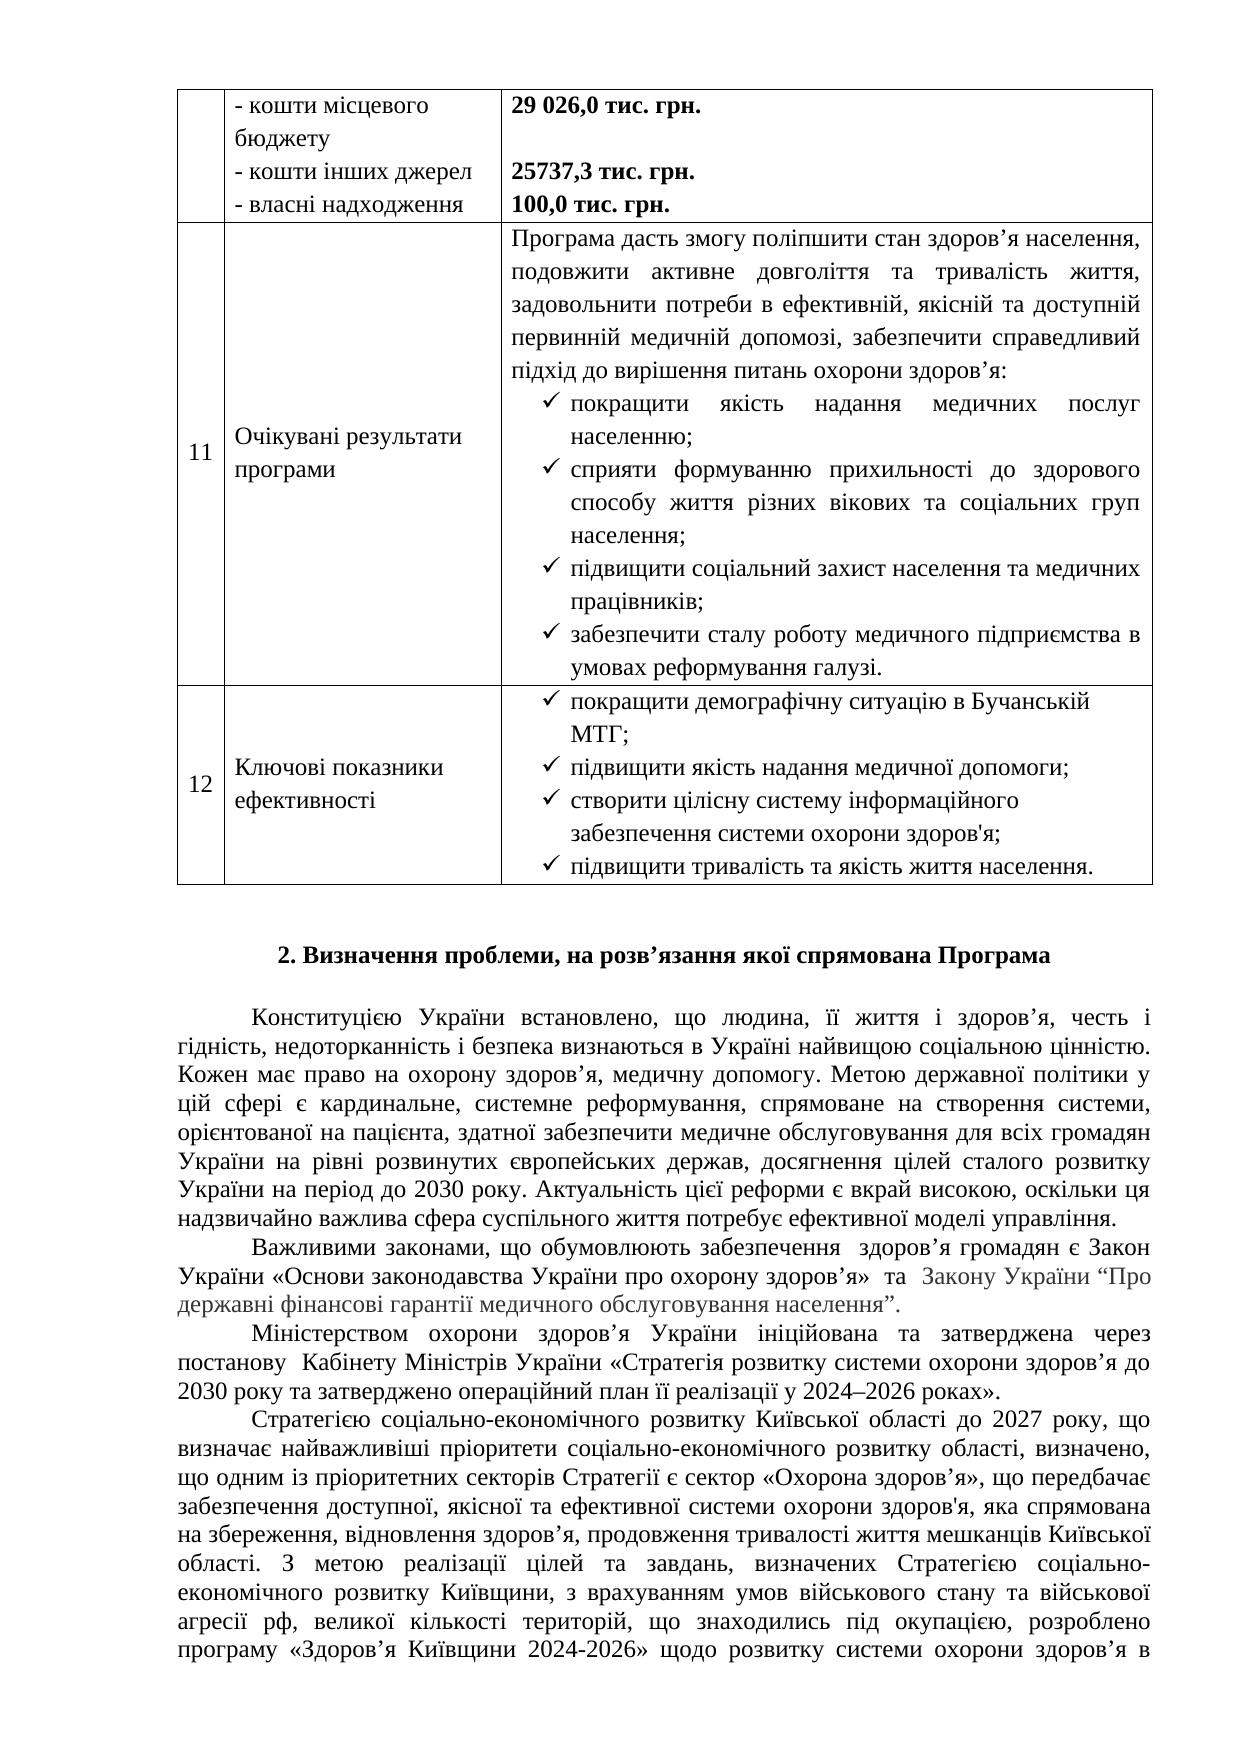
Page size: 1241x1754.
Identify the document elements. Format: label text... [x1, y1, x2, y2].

text Міністерством охорони здоров’я України ініційована та затверджена через постанову Кабінету Міністрів України «Стратегія розвитку системи охорони здоров’я до 2030 року та затверджено операційний план її реалізації у 2024–2026 роках». [177, 1318, 1152, 1404]
table_cell 11 [178, 223, 224, 685]
text Важливими законами, що обумовлюють забезпечення здоров’я громадян є Закон України «Основи законодавства України про охорону здоров’я» та Закону України “Про державні фінансові гарантії медичного обслуговування населення”. [177, 1232, 1152, 1318]
table_cell Програма дасть змогу поліпшити стан здоров’я населення, подовжити активне довголіття та тривалість життя, задовольнити потреби в ефективній, якісній та доступній первинній медичній допомозі, забезпечити справедливий підхід до вирішення питань охорони здоров’я: покращити якість надання медичних послуг населенню; сприяти формуванню прихильності до здорового способу життя різних вікових та соціальних груп населення; підвищити соціальний захист населення та медичних працівників; забезпечити сталу роботу медичного підприємства в умовах реформування галузі. [502, 223, 1152, 685]
table_cell Ключові показники ефективності [225, 686, 501, 884]
table_cell Очікувані результати програми [225, 223, 501, 685]
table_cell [502, 90, 1152, 222]
table_cell 12 [178, 686, 224, 884]
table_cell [225, 90, 501, 222]
text Конституцією України встановлено, що людина, її життя і здоров’я, честь і гідність, недоторканність і безпека визнаються в Україні найвищою соціальною цінністю. Кожен має право на охорону здоров’я, медичну допомогу. Метою державної політики у цій сфері є кардинальне, системне реформування, спрямоване на створення системи, орієнтованої на пацієнта, здатної забезпечити медичне обслуговування для всіх громадян України на рівні розвинутих європейських держав, досягнення цілей сталого розвитку України на період до 2030 року. Актуальність цієї реформи є вкрай високою, оскільки ця надзвичайно важлива сфера суспільного життя потребує ефективної моделі управління. [177, 1002, 1152, 1232]
text 2. Визначення проблеми, на розв’язання якої спрямована Програма [177, 940, 1152, 969]
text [177, 1404, 1152, 1663]
table_cell покращити демографічну ситуацію в Бучанській МТГ; підвищити якість надання медичної допомоги; створити цілісну систему інформаційного забезпечення системи охорони здоров'я; підвищити тривалість та якість життя населення. [502, 686, 1152, 884]
table_cell 10 [178, 90, 224, 222]
